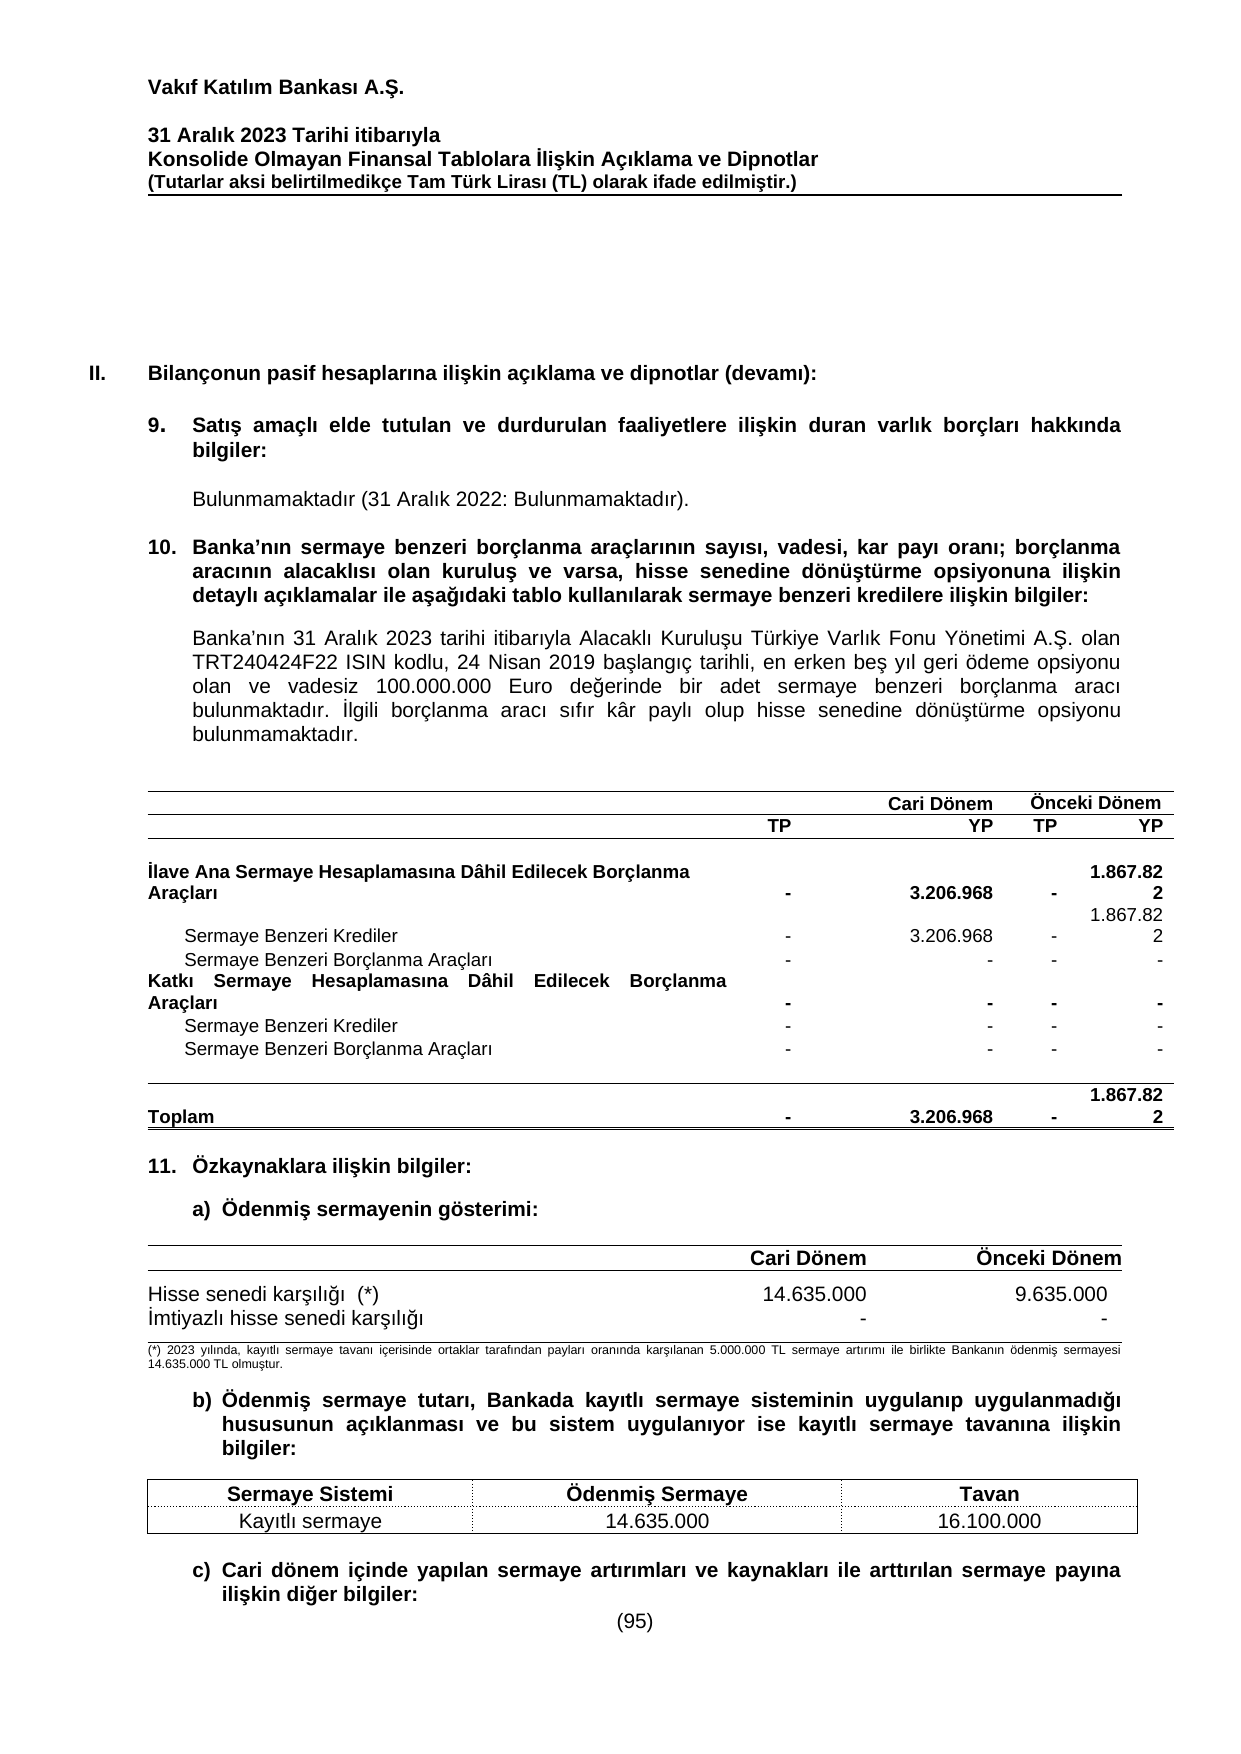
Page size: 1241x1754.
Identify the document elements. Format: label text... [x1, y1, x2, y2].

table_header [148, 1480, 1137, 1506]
text 11. Özkaynaklara ilişkin bilgiler: [148, 1154, 1122, 1178]
list Cari dönem içinde yapılan sermaye artırımları ve kaynakları ile arttırılan sermaye payına ilişkin diğer bilgiler: [192, 1557, 1122, 1605]
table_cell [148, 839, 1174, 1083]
text Bulunmamaktadır (31 Aralık 2022: Bulunmamaktadır). [192, 487, 1122, 511]
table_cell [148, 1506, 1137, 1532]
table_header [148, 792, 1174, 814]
text Banka’nın 31 Aralık 2023 tarihi itibarıyla Alacaklı Kuruluşu Türkiye Varlık Fonu Yönetimi A.Ş. olan TRT240424F22 ISIN kodlu, 24 Nisan 2019 başlangıç tarihli, en erken beş yıl geri ödeme opsiyonu olan ve vadesiz 100.000.000 Euro değerinde bir adet sermaye benzeri borçlanma aracı bulunmaktadır. İlgili borçlanma aracı sıfır kâr paylı olup hisse senedine dönüştürme opsiyonu bulunmamaktadır. [192, 626, 1122, 745]
list Ödenmiş sermaye tutarı, Bankada kayıtlı sermaye sisteminin uygulanıp uygulanmadığı hususunun açıklanması ve bu sistem uygulanıyor ise kayıtlı sermaye tavanına ilişkin bilgiler: [192, 1388, 1122, 1460]
text 10. Banka’nın sermaye benzeri borçlanma araçlarının sayısı, vadesi, kar payı oranı; borçlanma aracının alacaklısı olan kuruluş ve varsa, hisse senedine dönüştürme opsiyonuna ilişkin detaylı açıklamalar ile aşağıdaki tablo kullanılarak sermaye benzeri kredilere ilişkin bilgiler: [148, 534, 1122, 606]
text 9. Satış amaçlı elde tutulan ve durdurulan faaliyetlere ilişkin duran varlık borçları hakkında bilgiler: [148, 409, 1122, 461]
text II. Bilançonun pasif hesaplarına ilişkin açıklama ve dipnotlar (devamı): [89, 361, 1122, 385]
text (*) 2023 yılında, kayıtlı sermaye tavanı içerisinde ortaklar tarafından payları oranında karşılanan 5.000.000 TL sermaye artırımı ile birlikte Bankanın ödenmiş sermayesi 14.635.000 TL olmuştur. [148, 1343, 1122, 1371]
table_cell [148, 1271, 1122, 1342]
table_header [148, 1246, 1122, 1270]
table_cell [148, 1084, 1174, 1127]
list Ödenmiş sermayenin gösterimi: [192, 1197, 1122, 1221]
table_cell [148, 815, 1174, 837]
